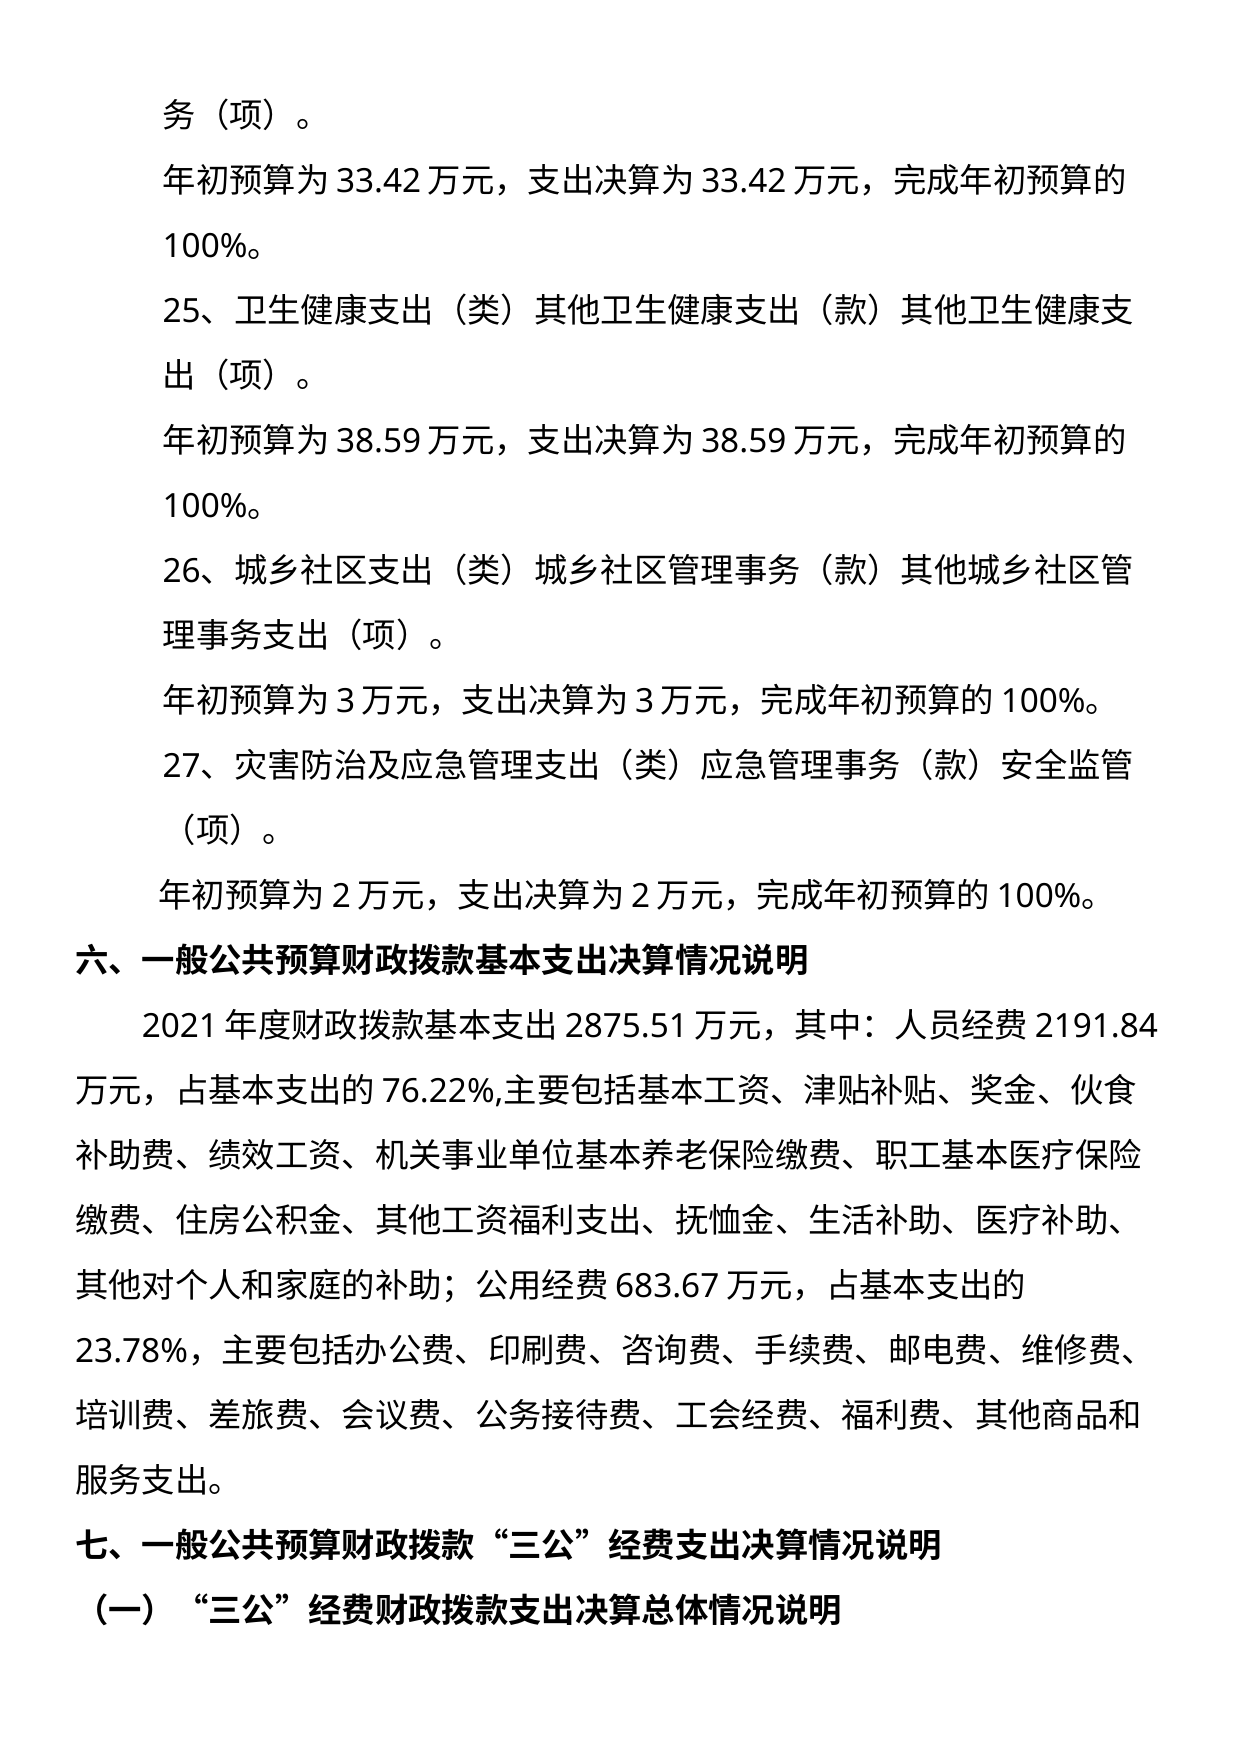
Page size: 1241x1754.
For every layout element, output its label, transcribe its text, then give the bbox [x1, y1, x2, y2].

text 26、城乡社区支出（类）城乡社区管理事务（款）其他城乡社区管理事务支出（项）。 [162, 536, 1165, 666]
text 年初预算为38.59万元，支出决算为38.59万元，完成年初预算的100%。 [162, 406, 1165, 536]
text 七、一般公共预算财政拨款“三公”经费支出决算情况说明 [75, 1511, 1165, 1576]
text 27、灾害防治及应急管理支出（类）应急管理事务（款）安全监管（项）。 [162, 731, 1165, 861]
text 25、卫生健康支出（类）其他卫生健康支出（款）其他卫生健康支出（项）。 [162, 276, 1165, 406]
text 年初预算为2万元，支出决算为2万元，完成年初预算的100%。 [75, 861, 1165, 926]
text （一）“三公”经费财政拨款支出决算总体情况说明 [75, 1576, 1165, 1641]
text 年初预算为33.42万元，支出决算为33.42万元，完成年初预算的100%。 [162, 146, 1165, 276]
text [162, 81, 1165, 146]
text 年初预算为3万元，支出决算为3万元，完成年初预算的100%。 [162, 666, 1165, 731]
text 2021年度财政拨款基本支出2875.51万元，其中：人员经费2191.84万元，占基本支出的76.22%,主要包括基本工资、津贴补贴、奖金、伙食补助费、绩效工资、机关事业单位基本养老保险缴费、职工基本医疗保险缴费、住房公积金、其他工资福利支出、抚恤金、生活补助、医疗补助、其他对个人和家庭的补助；公用经费683.67万元，占基本支出的23.78%，主要包括办公费、印刷费、咨询费、手续费、邮电费、维修费、培训费、差旅费、会议费、公务接待费、工会经费、福利费、其他商品和服务支出。 [75, 991, 1165, 1511]
text 六、一般公共预算财政拨款基本支出决算情况说明 [75, 926, 1165, 991]
